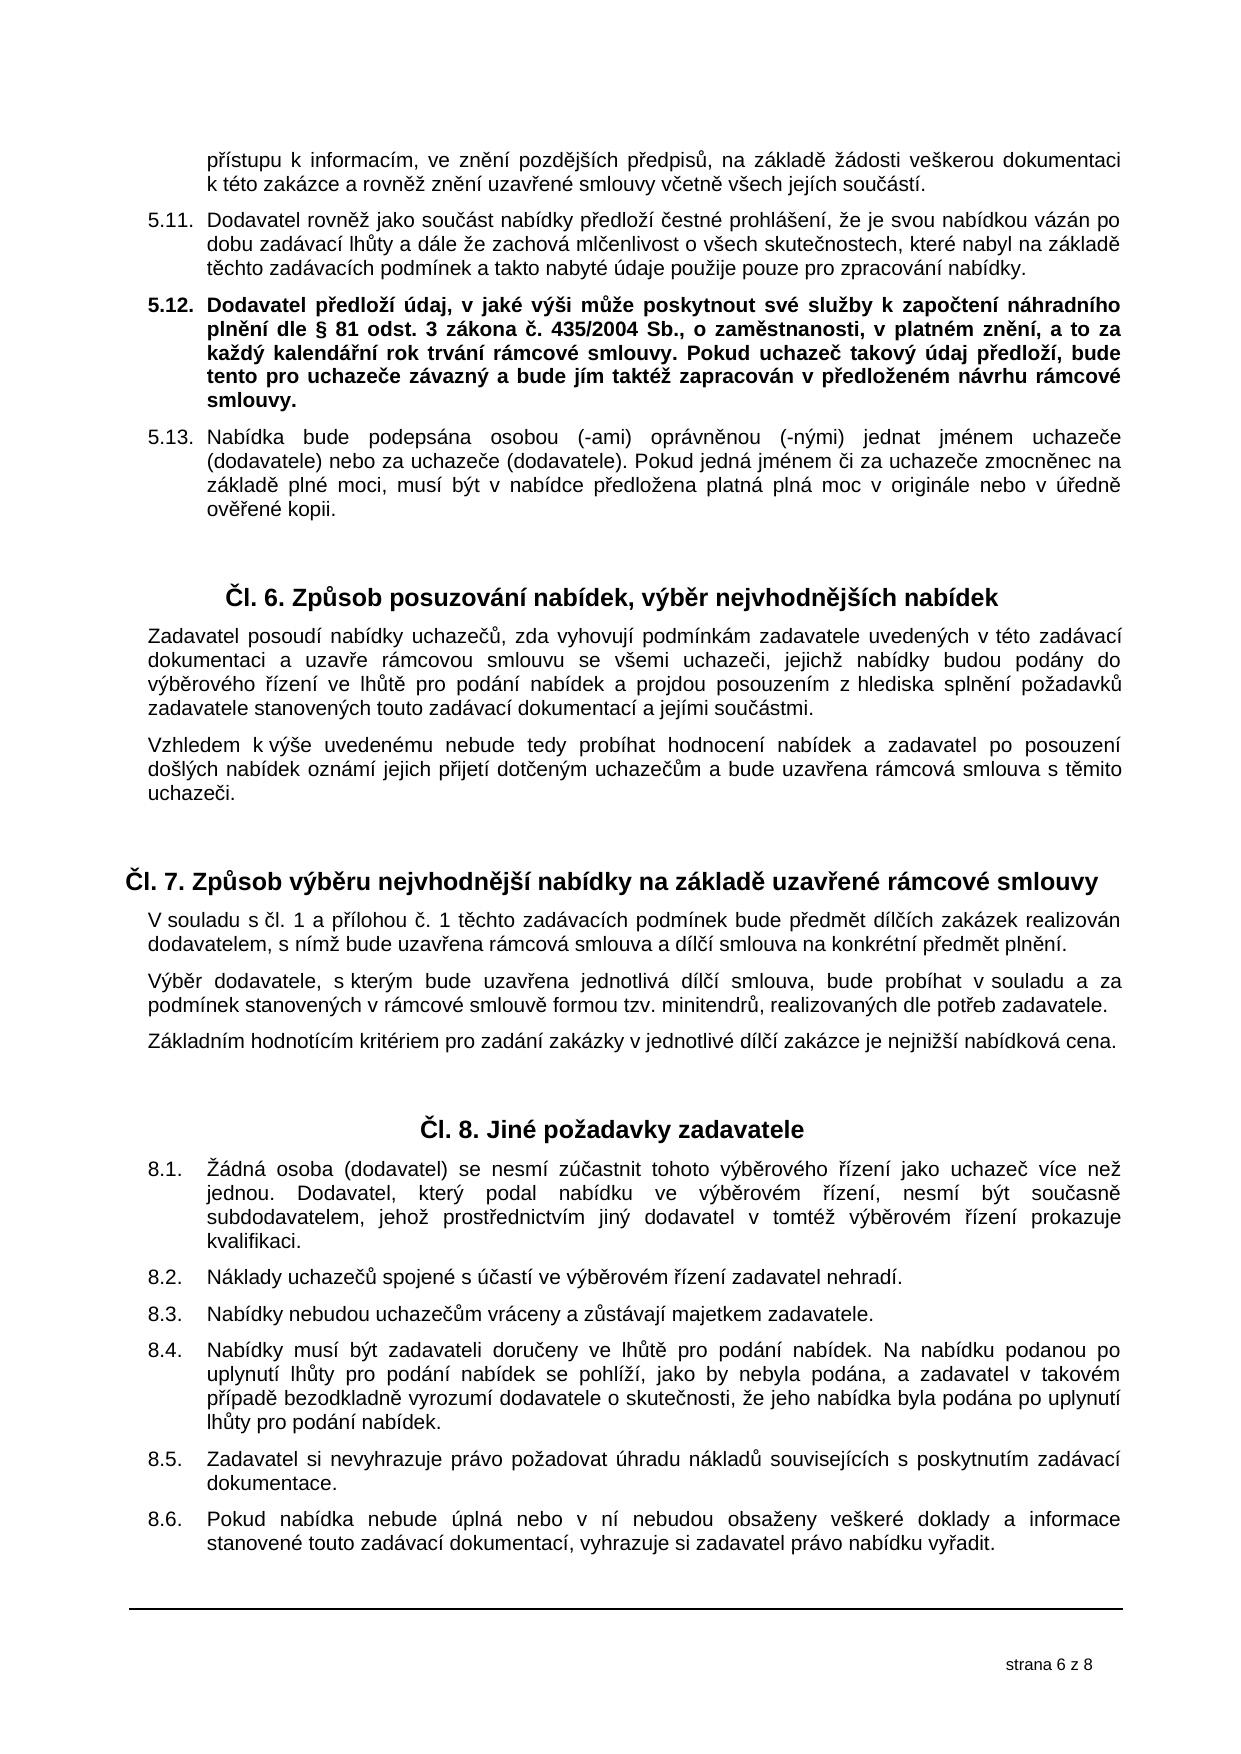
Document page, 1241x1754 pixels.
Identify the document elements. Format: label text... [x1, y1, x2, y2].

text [148, 148, 1122, 196]
text Nabídky nebudou uchazečům vráceny a zůstávají majetkem zadavatele. [148, 1302, 1122, 1326]
text Náklady uchazečů spojené s účastí ve výběrovém řízení zadavatel nehradí. [148, 1265, 1122, 1289]
text Pokud nabídka nebude úplná nebo v ní nebudou obsaženy veškeré doklady a informace stanovené touto zadávací dokumentací, vyhrazuje si zadavatel právo nabídku vyřadit. [148, 1507, 1122, 1555]
text Základním hodnotícím kritériem pro zadání zakázky v jednotlivé dílčí zakázce je nejnižší nabídková cena. [148, 1029, 1122, 1053]
text Jiné požadavky zadavatele [102, 1116, 1122, 1144]
text Nabídky musí být zadavateli doručeny ve lhůtě pro podání nabídek. Na nabídku podanou po uplynutí lhůty pro podání nabídek se pohlíží, jako by nebyla podána, a zadavatel v takovém případě bezodkladně vyrozumí dodavatele o skutečnosti, že jeho nabídka byla podána po uplynutí lhůty pro podání nabídek. [148, 1338, 1122, 1434]
text Dodavatel rovněž jako součást nabídky předloží čestné prohlášení, že je svou nabídkou vázán po dobu zadávací lhůty a dále že zachová mlčenlivost o všech skutečnostech, které nabyl na základě těchto zadávacích podmínek a takto nabyté údaje použije pouze pro zpracování nabídky. [148, 208, 1122, 280]
text Žádná osoba (dodavatel) se nesmí zúčastnit tohoto výběrového řízení jako uchazeč více než jednou. Dodavatel, který podal nabídku ve výběrovém řízení, nesmí být současně subdodavatelem, jehož prostřednictvím jiný dodavatel v tomtéž výběrovém řízení prokazuje kvalifikaci. [148, 1157, 1122, 1253]
text Způsob posuzování nabídek, výběr nejvhodnějších nabídek [102, 583, 1122, 612]
text Nabídka bude podepsána osobou (-ami) oprávněnou (-nými) jednat jménem uchazeče (dodavatele) nebo za uchazeče (dodavatele). Pokud jedná jménem či za uchazeče zmocněnec na základě plné moci, musí být v nabídce předložena platná plná moc v originále nebo v úředně ověřené kopii. [148, 425, 1122, 521]
text V souladu s čl. 1 a přílohou č. 1 těchto zadávacích podmínek bude předmět dílčích zakázek realizován dodavatelem, s nímž bude uzavřena rámcová smlouva a dílčí smlouva na konkrétní předmět plnění. [148, 908, 1122, 956]
text Dodavatel předloží údaj, v jaké výši může poskytnout své služby k započtení náhradního plnění dle § 81 odst. 3 zákona č. 435/2004 Sb., o zaměstnanosti, v platném znění, a to za každý kalendářní rok trvání rámcové smlouvy. Pokud uchazeč takový údaj předloží, bude tento pro uchazeče závazný a bude jím taktéž zapracován v předloženém návrhu rámcové smlouvy. [148, 292, 1122, 412]
text Zadavatel si nevyhrazuje právo požadovat úhradu nákladů souvisejících s poskytnutím zadávací dokumentace. [148, 1446, 1122, 1494]
text Způsob výběru nejvhodnější nabídky na základě uzavřené rámcové smlouvy [102, 867, 1122, 896]
text Zadavatel posoudí nabídky uchazečů, zda vyhovují podmínkám zadavatele uvedených v této zadávací dokumentaci a uzavře rámcovou smlouvu se všemi uchazeči, jejichž nabídky budou podány do výběrového řízení ve lhůtě pro podání nabídek a projdou posouzením z hlediska splnění požadavků zadavatele stanovených touto zadávací dokumentací a jejími součástmi. [148, 624, 1122, 720]
text Vzhledem k výše uvedenému nebude tedy probíhat hodnocení nabídek a zadavatel po posouzení došlých nabídek oznámí jejich přijetí dotčeným uchazečům a bude uzavřena rámcová smlouva s těmito uchazeči. [148, 733, 1122, 804]
text Výběr dodavatele, s kterým bude uzavřena jednotlivá dílčí smlouva, bude probíhat v souladu a za podmínek stanovených v rámcové smlouvě formou tzv. minitendrů, realizovaných dle potřeb zadavatele. [148, 969, 1122, 1017]
